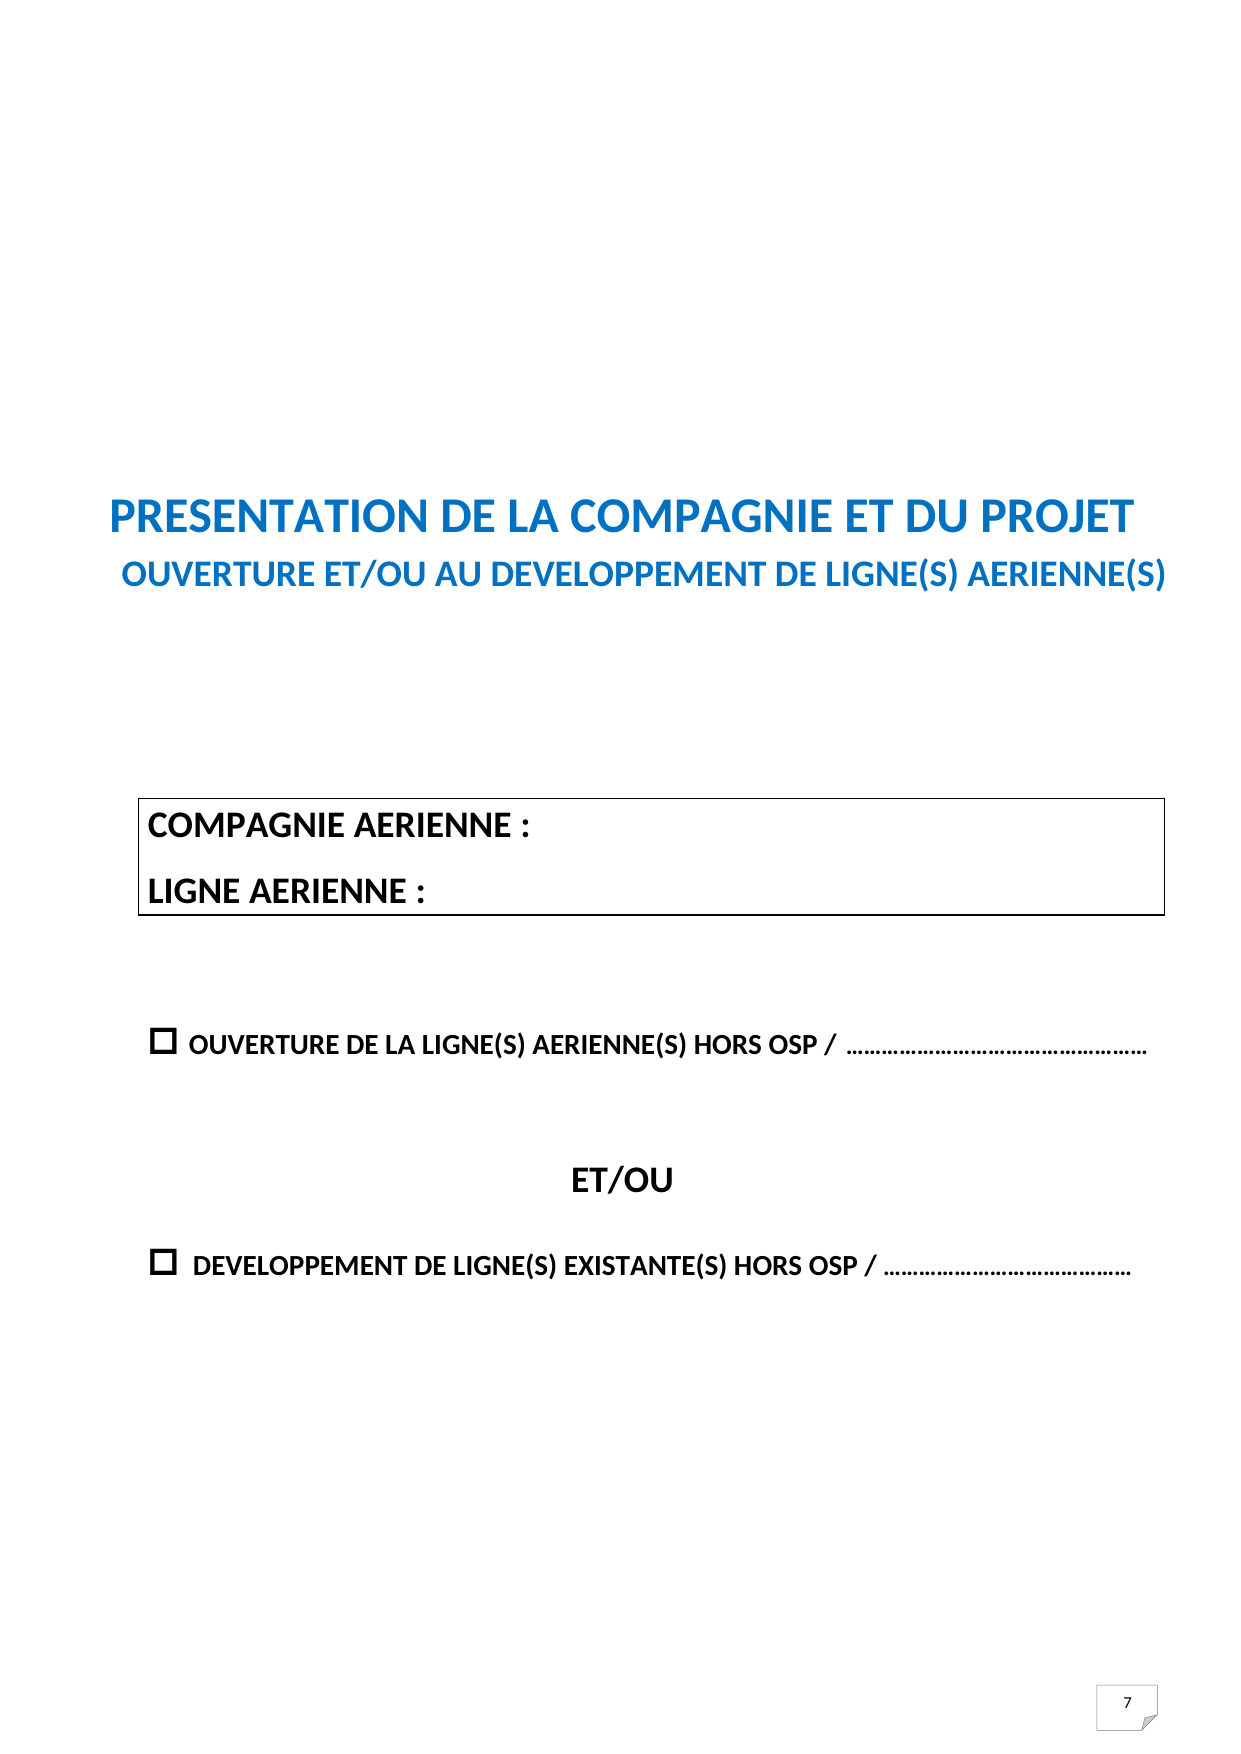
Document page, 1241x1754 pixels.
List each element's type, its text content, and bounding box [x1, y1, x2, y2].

text □ OUVERTURE DE LA LIGNE(S) AERIENNE(S) HORS OSP / …………………………………………… [148, 1002, 1156, 1068]
text □ DEVELOPPEMENT DE LIGNE(S) EXISTANTE(S) HORS OSP / …………………………………… [148, 1222, 1141, 1288]
text LIGNE AERIENNE : [139, 863, 1164, 914]
text PRESENTATION DE LA COMPAGNIE ET DU PROJET [59, 484, 1185, 545]
text OUVERTURE ET/OU AU DEVELOPPEMENT DE LIGNE(S) AERIENNE(S) [103, 549, 1185, 595]
text COMPAGNIE AERIENNE : [139, 799, 1164, 846]
text ET/OU [148, 1156, 1097, 1202]
